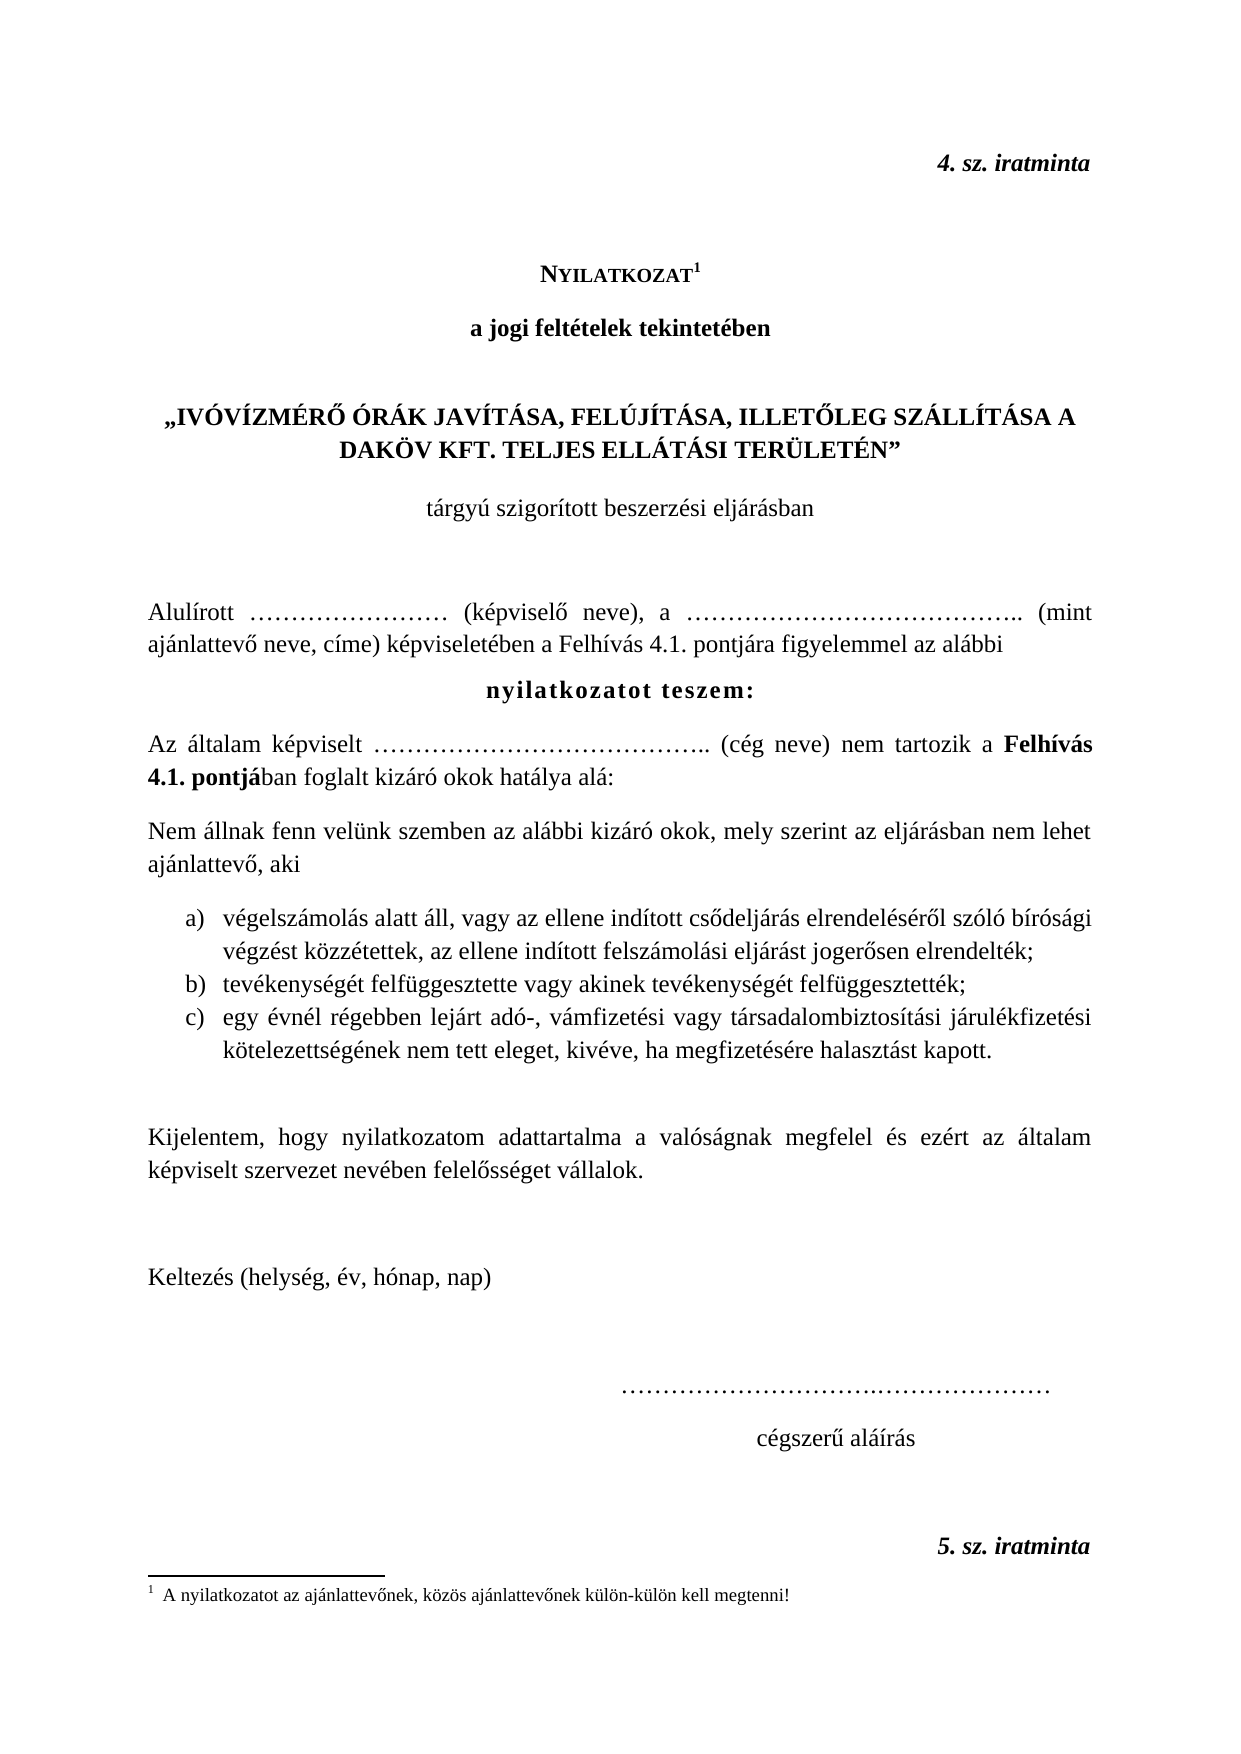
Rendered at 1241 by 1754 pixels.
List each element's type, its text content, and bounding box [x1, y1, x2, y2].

text Keltezés (helység, év, hónap, nap) [148, 1262, 1093, 1291]
text tárgyú szigorított beszerzési eljárásban [148, 493, 1093, 522]
text Az általam képviselt ………………………………….. (cég neve) nem tartozik a Felhívás 4.1. pontjában foglalt kizáró okok hatálya alá: [148, 729, 1093, 791]
list egy évnél régebben lejárt adó-, vámfizetési vagy társadalombiztosítási járulékfizetési kötelezettségének nem tett eleget, kivéve, ha megfizetésére halasztást kapott. [185, 1002, 1093, 1063]
table_cell cégszerű aláírás [598, 1424, 1074, 1477]
subtitle Nyilatkozat [148, 259, 1093, 288]
list tevékenységét felfüggesztette vagy akinek tevékenységét felfüggesztették; [185, 969, 1093, 997]
list végelszámolás alatt áll, vagy az ellene indított csődeljárás elrendeléséről szóló bírósági végzést közzétettek, az ellene indított felszámolási eljárást jogerősen elrendelték; [185, 903, 1093, 964]
text Kijelentem, hogy nyilatkozatom adattartalma a valóságnak megfelel és ezért az általam képviselt szervezet nevében felelősséget vállalok. [148, 1122, 1093, 1183]
text nyilatkozatot teszem: [148, 675, 1093, 704]
table_header ………………………….………………… [598, 1370, 1074, 1423]
text „IVÓVÍZMÉRŐ ÓRÁK JAVÍTÁSA, FELÚJÍTÁSA, ILLETŐLEG SZÁLLÍTÁSA A DAKÖV KFT. TELJES ELLÁTÁSI TERÜLETÉN” [148, 402, 1093, 464]
text Nem állnak fenn velünk szemben az alábbi kizáró okok, mely szerint az eljárásban nem lehet ajánlattevő, aki [148, 816, 1093, 878]
text 4. sz. iratminta [148, 148, 1093, 176]
text 5. sz. iratminta [148, 1531, 1093, 1559]
subtitle a jogi feltételek tekintetében [148, 313, 1093, 342]
text Alulírott …………………… (képviselő neve), a ………………………………….. (mint ajánlattevő neve, címe) képviseletében a Felhívás 4.1. pontjára figyelemmel az alábbi [148, 597, 1093, 658]
